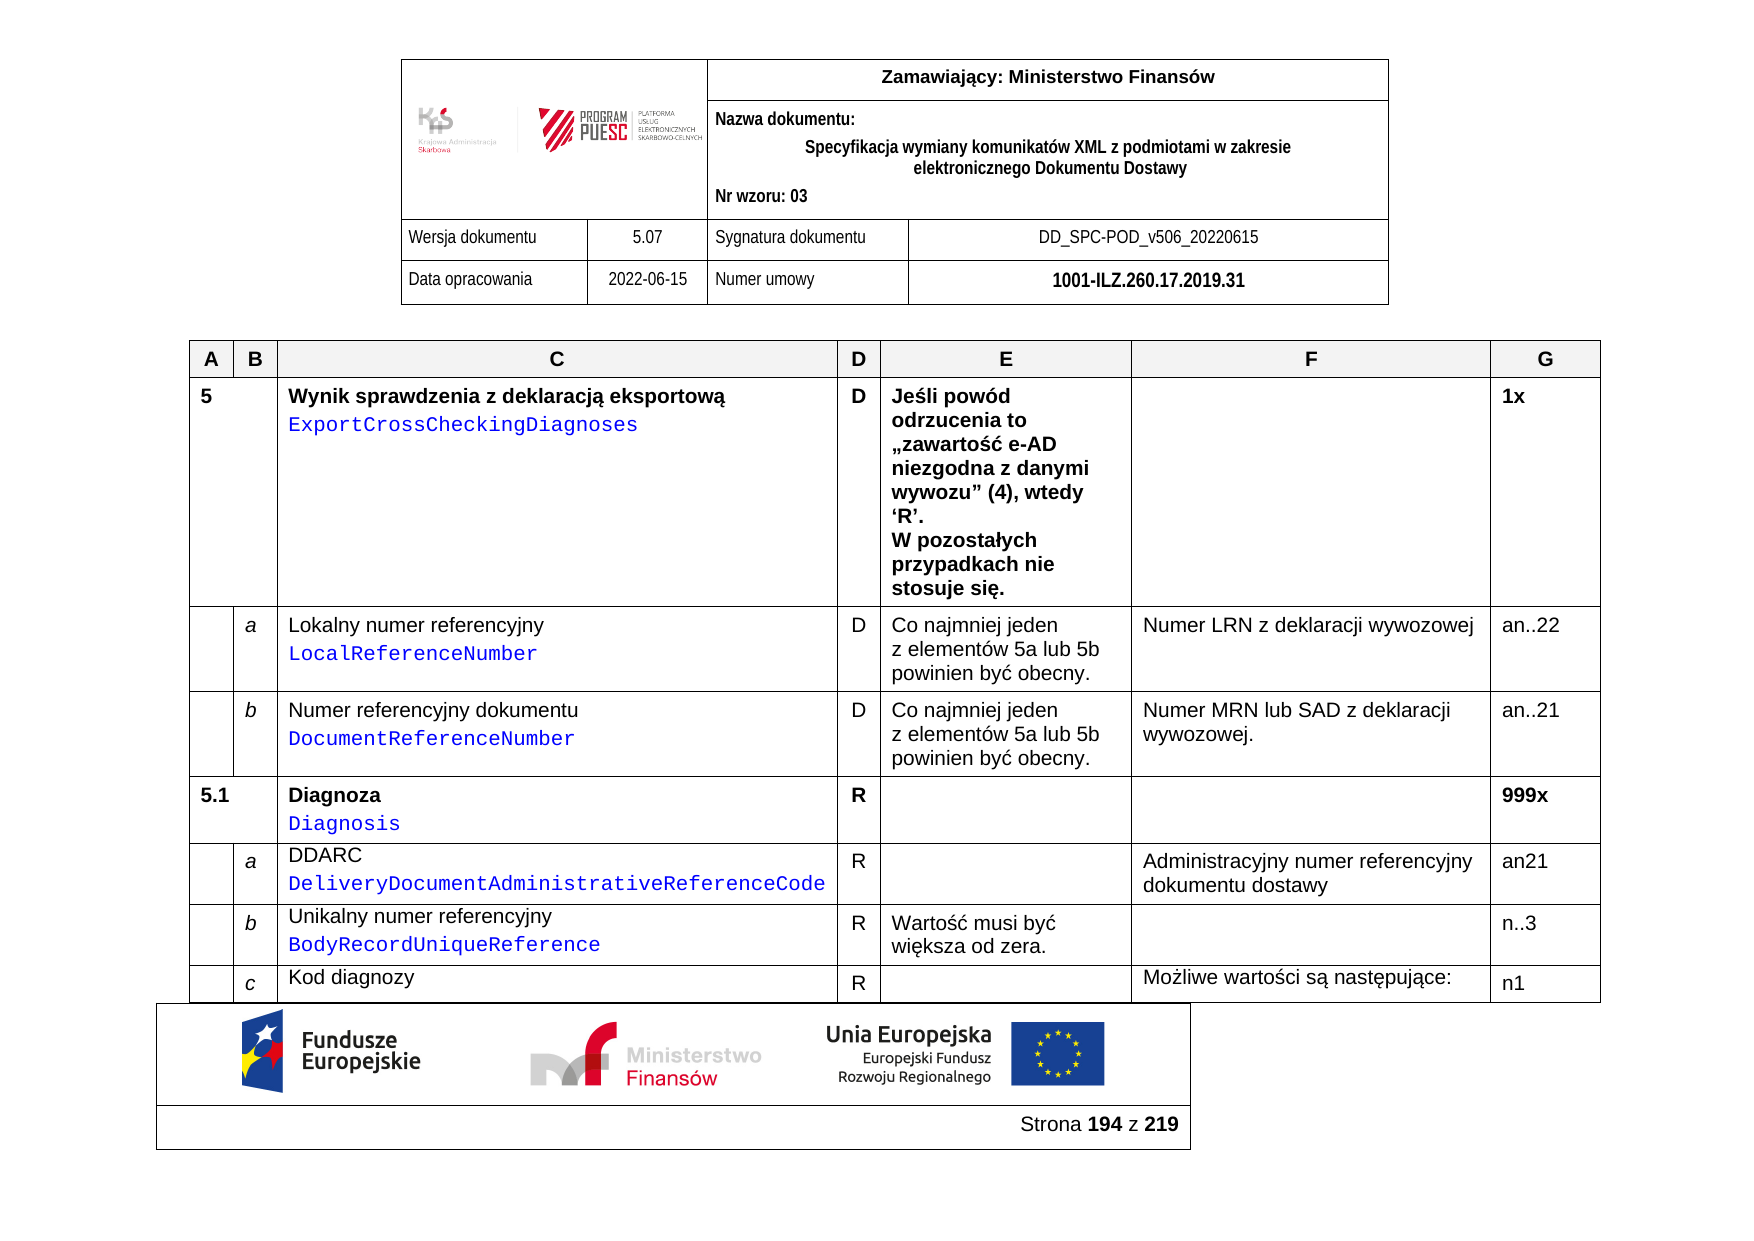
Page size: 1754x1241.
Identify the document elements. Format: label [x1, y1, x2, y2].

picture [242, 1009, 1105, 1093]
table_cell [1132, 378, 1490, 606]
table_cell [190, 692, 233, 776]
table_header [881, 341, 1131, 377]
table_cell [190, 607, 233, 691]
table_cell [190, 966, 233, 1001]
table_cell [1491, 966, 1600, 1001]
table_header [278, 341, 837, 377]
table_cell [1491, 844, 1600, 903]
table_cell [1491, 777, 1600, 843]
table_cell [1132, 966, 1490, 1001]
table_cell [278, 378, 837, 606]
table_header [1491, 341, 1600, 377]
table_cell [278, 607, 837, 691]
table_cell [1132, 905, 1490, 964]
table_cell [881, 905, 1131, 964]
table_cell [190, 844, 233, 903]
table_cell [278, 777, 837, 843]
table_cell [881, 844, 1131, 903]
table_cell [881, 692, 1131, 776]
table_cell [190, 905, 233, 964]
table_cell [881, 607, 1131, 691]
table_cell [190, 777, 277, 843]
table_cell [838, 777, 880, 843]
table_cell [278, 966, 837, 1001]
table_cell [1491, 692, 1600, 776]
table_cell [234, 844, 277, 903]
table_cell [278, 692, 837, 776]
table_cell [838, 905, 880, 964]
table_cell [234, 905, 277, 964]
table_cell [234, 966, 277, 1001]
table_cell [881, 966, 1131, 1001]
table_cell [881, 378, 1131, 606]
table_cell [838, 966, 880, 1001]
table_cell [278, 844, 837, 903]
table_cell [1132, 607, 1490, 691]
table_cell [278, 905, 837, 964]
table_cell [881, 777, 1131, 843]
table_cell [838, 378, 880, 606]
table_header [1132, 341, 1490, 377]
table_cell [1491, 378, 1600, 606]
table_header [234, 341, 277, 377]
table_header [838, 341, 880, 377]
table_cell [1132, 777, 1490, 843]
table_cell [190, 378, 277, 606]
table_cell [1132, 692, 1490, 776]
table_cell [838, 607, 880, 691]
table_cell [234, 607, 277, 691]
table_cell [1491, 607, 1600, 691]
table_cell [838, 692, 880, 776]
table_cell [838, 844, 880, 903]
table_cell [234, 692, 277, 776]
picture [408, 97, 702, 163]
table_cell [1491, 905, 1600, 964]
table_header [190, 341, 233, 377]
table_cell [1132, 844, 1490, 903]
